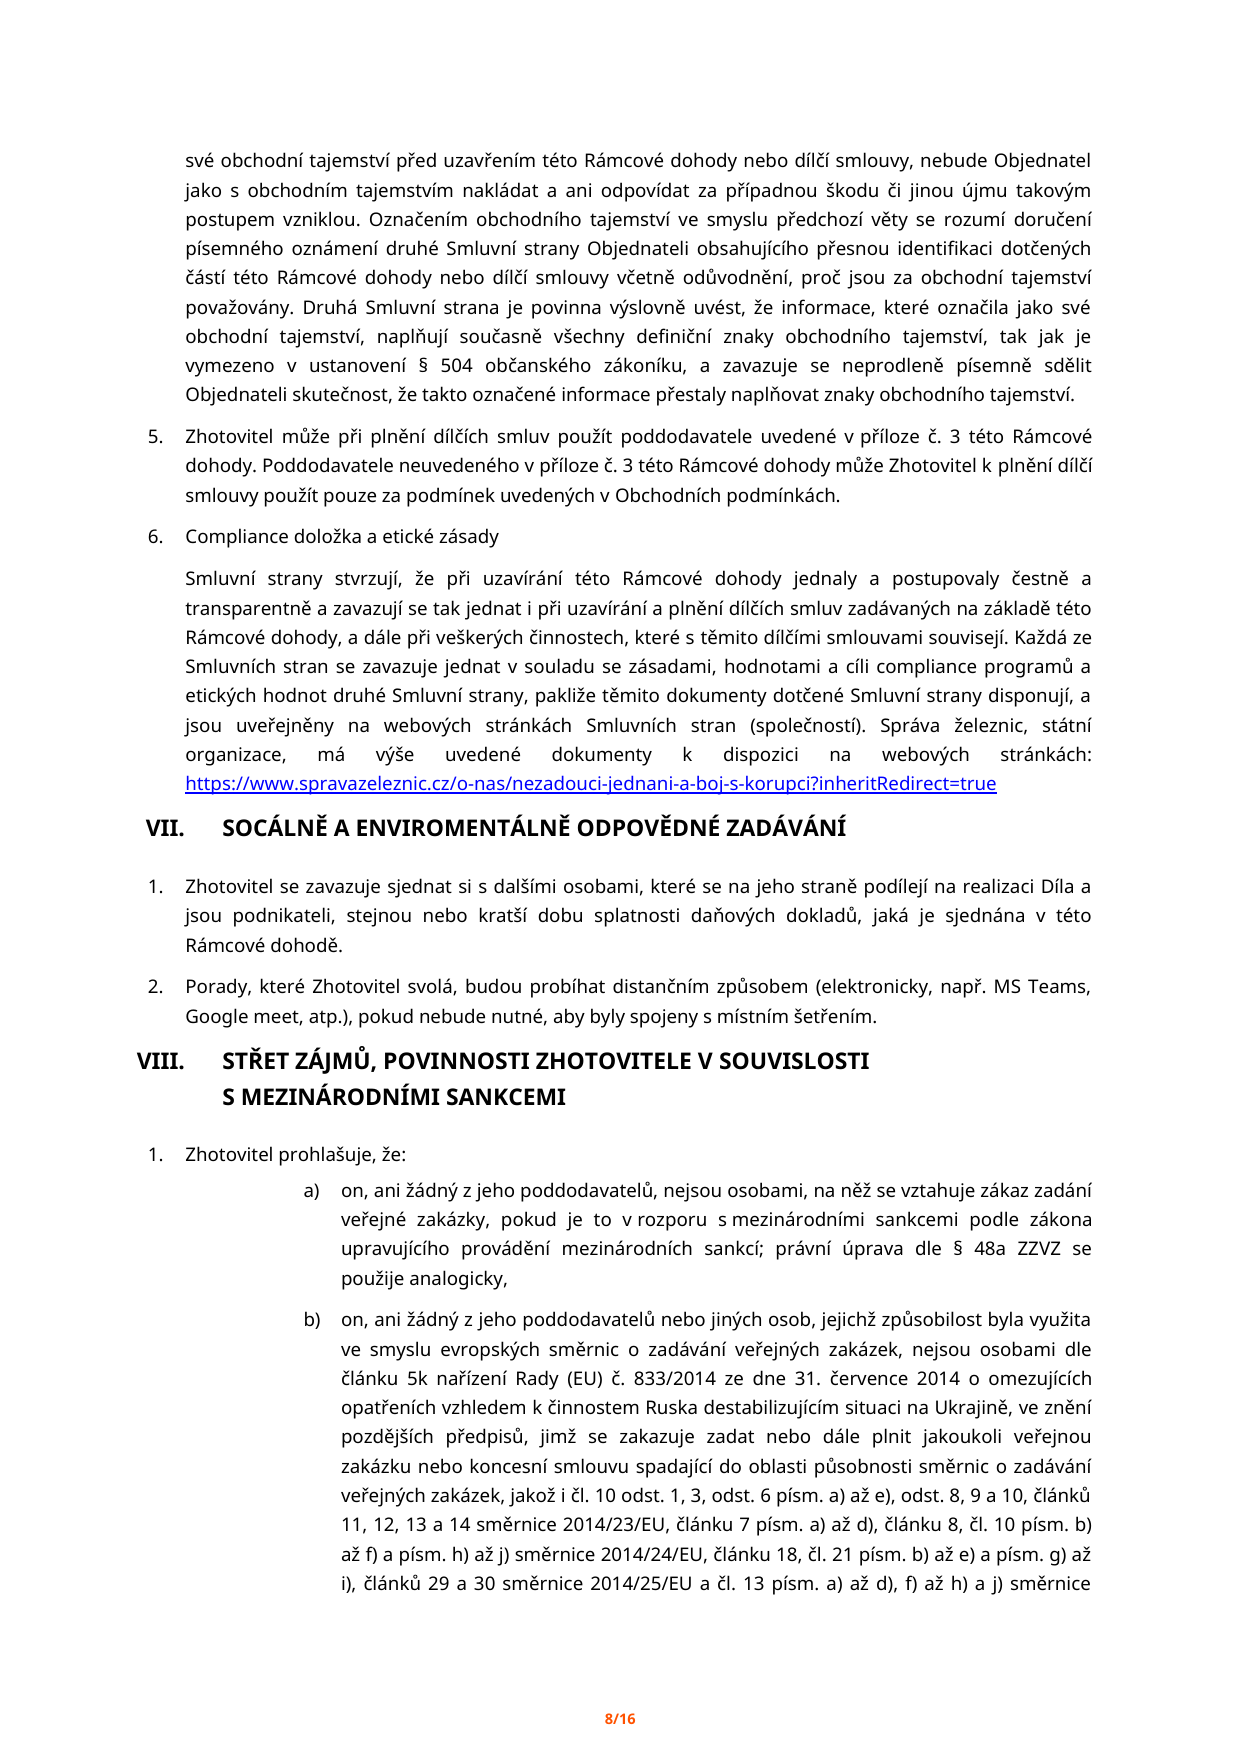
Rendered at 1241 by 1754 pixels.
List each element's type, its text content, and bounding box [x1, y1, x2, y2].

list SOCÁLNĚ A ENVIROMENTÁLNĚ ODPOVĚDNÉ ZADÁVÁNÍ [185, 812, 1093, 844]
list Porady, které Zhotovitel svolá, budou probíhat distančním způsobem (elektronicky, např. MS Teams, Google meet, atp.), pokud nebude nutné, aby byly spojeny s místním šetřením. [148, 974, 1093, 1028]
list Zhotovitel se zavazuje sjednat si s dalšími osobami, které se na jeho straně podílejí na realizaci Díla a jsou podnikateli, stejnou nebo kratší dobu splatnosti daňových dokladů, jaká je sjednána v této Rámcové dohodě. [148, 873, 1093, 957]
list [148, 148, 1093, 407]
list Compliance doložka a etické zásady [148, 524, 1093, 549]
list Smluvní strany stvrzují, že při uzavírání této Rámcové dohody jednaly a postupovaly čestně a transparentně a zavazují se tak jednat i při uzavírání a plnění dílčích smluv zadávaných na základě této Rámcové dohody, a dále při veškerých činnostech, které s těmito dílčími smlouvami souvisejí. Každá ze Smluvních stran se zavazuje jednat v souladu se zásadami, hodnotami a cíli compliance programů a etických hodnot druhé Smluvní strany, pakliže těmito dokumenty dotčené Smluvní strany disponují, a jsou uveřejněny na webových stránkách Smluvních stran (společností). Správa železnic, státní organizace, má výše uvedené dokumenty k dispozici na webových stránkách: https://www.spravazeleznic.cz/o-nas/nezadouci-jednani-a-boj-s-korupci?inheritRedirect=true [185, 566, 1093, 796]
list Zhotovitel prohlašuje, že: [148, 1142, 1093, 1167]
list STŘET ZÁJMŮ, POVINNOSTI ZHOTOVITELE V SOUVISLOSTI S MEZINÁRODNÍMI SANKCEMI [185, 1045, 1093, 1112]
text on, ani žádný z jeho poddodavatelů, nejsou osobami, na něž se vztahuje zákaz zadání veřejné zakázky, pokud je to v rozporu s mezinárodními sankcemi podle zákona upravujícího provádění mezinárodních sankcí; právní úprava dle § 48a ZZVZ se použije analogicky, [303, 1177, 1093, 1290]
list Zhotovitel může při plnění dílčích smluv použít poddodavatele uvedené v příloze č. 3 této Rámcové dohody. Poddodavatele neuvedeného v příloze č. 3 této Rámcové dohody může Zhotovitel k plnění dílčí smlouvy použít pouze za podmínek uvedených v Obchodních podmínkách. [148, 423, 1093, 508]
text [303, 1307, 1093, 1596]
